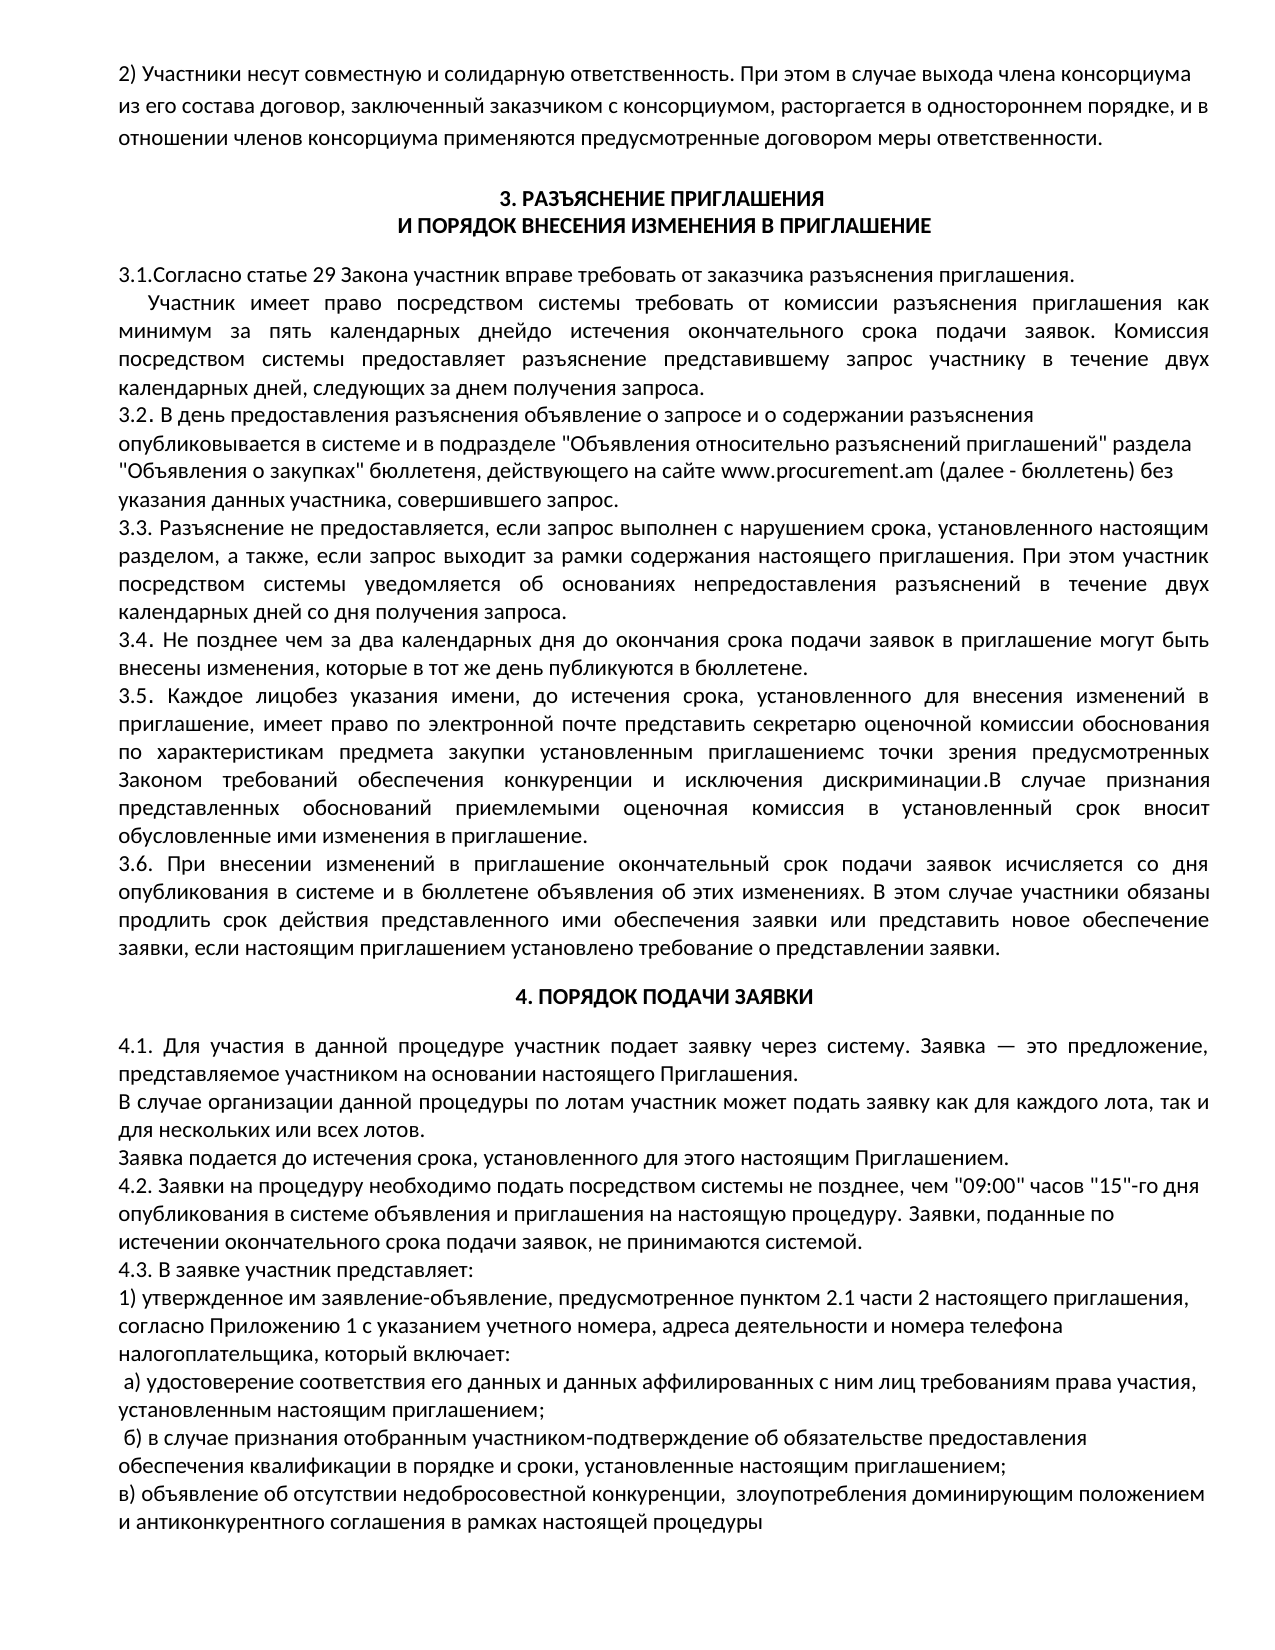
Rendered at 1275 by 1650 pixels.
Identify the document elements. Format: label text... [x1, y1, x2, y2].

text б) в случае признания отобранным участником-подтверждение об обязательстве предоставления обеспечения квалификации в порядке и сроки, установленные настоящим приглашением; [118, 1423, 1211, 1479]
text 4.3. В заявке участник представляет: [118, 1255, 1211, 1283]
text 3.1.Согласно статье 29 Закона участник вправе требовать от заказчика разъяснения приглашения. [118, 261, 1211, 288]
text а) удостоверение соответствия его данных и данных аффилированных с ним лиц требованиям права участия, установленным настоящим приглашением; [118, 1367, 1211, 1423]
text 2) Участники несут совместную и солидарную ответственность. При этом в случае выхода члена консорциума из его состава договор, заключенный заказчиком с консорциумом, расторгается в одностороннем порядке, и в отношении членов консорциума применяются предусмотренные договором меры ответственности. [118, 59, 1211, 151]
text 3.6. При внесении изменений в приглашение окончательный срок подачи заявок исчисляется со дня опубликования в системе и в бюллетене объявления об этих изменениях. В этом случае участники обязаны продлить срок действия представленного ими обеспечения заявки или представить новое обеспечение заявки, если настоящим приглашением установлено требование о представлении заявки. [118, 849, 1211, 961]
text 4.2. Заявки на процедуру необходимо подать посредством системы не позднее, чем "09:00" часов "15"-го дня опубликования в системе объявления и приглашения на настоящую процедуру. Заявки, поданные по истечении окончательного срока подачи заявок, не принимаются системой. [118, 1171, 1211, 1255]
text 4.1. Для участия в данной процедуре участник подает заявку через систему. Заявка — это предложение, представляемое участником на основании настоящего Приглашения. [118, 1031, 1211, 1087]
text 3.5․ Каждое лицобез указания имени, до истечения срока, установленного для внесения изменений в приглашение, имеет право по электронной почте представить секретарю оценочной комиссии обоснования по характеристикам предмета закупки установленным приглашениемс точки зрения предусмотренных Законом требований обеспечения конкуренции и исключения дискриминации.В случае признания представленных обоснований приемлемыми оценочная комиссия в установленный срок вносит обусловленные ими изменения в приглашение. [118, 681, 1211, 849]
text 3.2․ В день предоставления разъяснения объявление о запросе и о содержании разъяснения опубликовывается в системе и в подразделе "Объявления относительно разъяснений приглашений" раздела "Объявления о закупках" бюллетеня, действующего на сайте www.procurement.am (далее - бюллетень) без указания данных участника, совершившего запрос. [118, 401, 1211, 513]
text 3. РАЗЪЯСНЕНИЕ ПРИГЛАШЕНИЯ И ПОРЯДОК ВНЕСЕНИЯ ИЗМЕНЕНИЯ В ПРИГЛАШЕНИЕ [118, 184, 1211, 240]
text В случае организации данной процедуры по лотам участник может подать заявку как для каждого лота, так и для нескольких или всех лотов. [118, 1087, 1211, 1143]
list Заявка подается до истечения срока, установленного для этого настоящим Приглашением. [118, 1143, 1211, 1171]
text в) объявление об отсутствии недобросовестной конкуренции, злоупотребления доминирующим положением и антиконкурентного соглашения в рамках настоящей процедуры [118, 1479, 1211, 1535]
text 4. ПОРЯДОК ПОДАЧИ ЗАЯВКИ [118, 982, 1211, 1010]
text 3.4․ Не позднее чем за два календарных дня до окончания срока подачи заявок в приглашение могут быть внесены изменения, которые в тот же день публикуются в бюллетене. [118, 625, 1211, 681]
text 3.3. Разъяснение не предоставляется, если запрос выполнен с нарушением срока, установленного настоящим разделом, а также, если запрос выходит за рамки содержания настоящего приглашения. При этом участник посредством системы уведомляется об основаниях непредоставления разъяснений в течение двух календарных дней со дня получения запроса. [118, 513, 1211, 625]
text 1) утвержденное им заявление-объявление, предусмотренное пунктом 2.1 части 2 настоящего приглашения, согласно Приложению 1 с указанием учетного номера, адреса деятельности и номера телефона налогоплательщика, который включает: [118, 1283, 1211, 1367]
text Участник имеет право посредством системы требовать от комиссии разъяснения приглашения как минимум за пять календарных днейдо истечения окончательного срока подачи заявок. Комиссия посредством системы предоставляет разъяснение представившему запрос участнику в течение двух календарных дней, следующих за днем получения запроса. [118, 288, 1211, 401]
